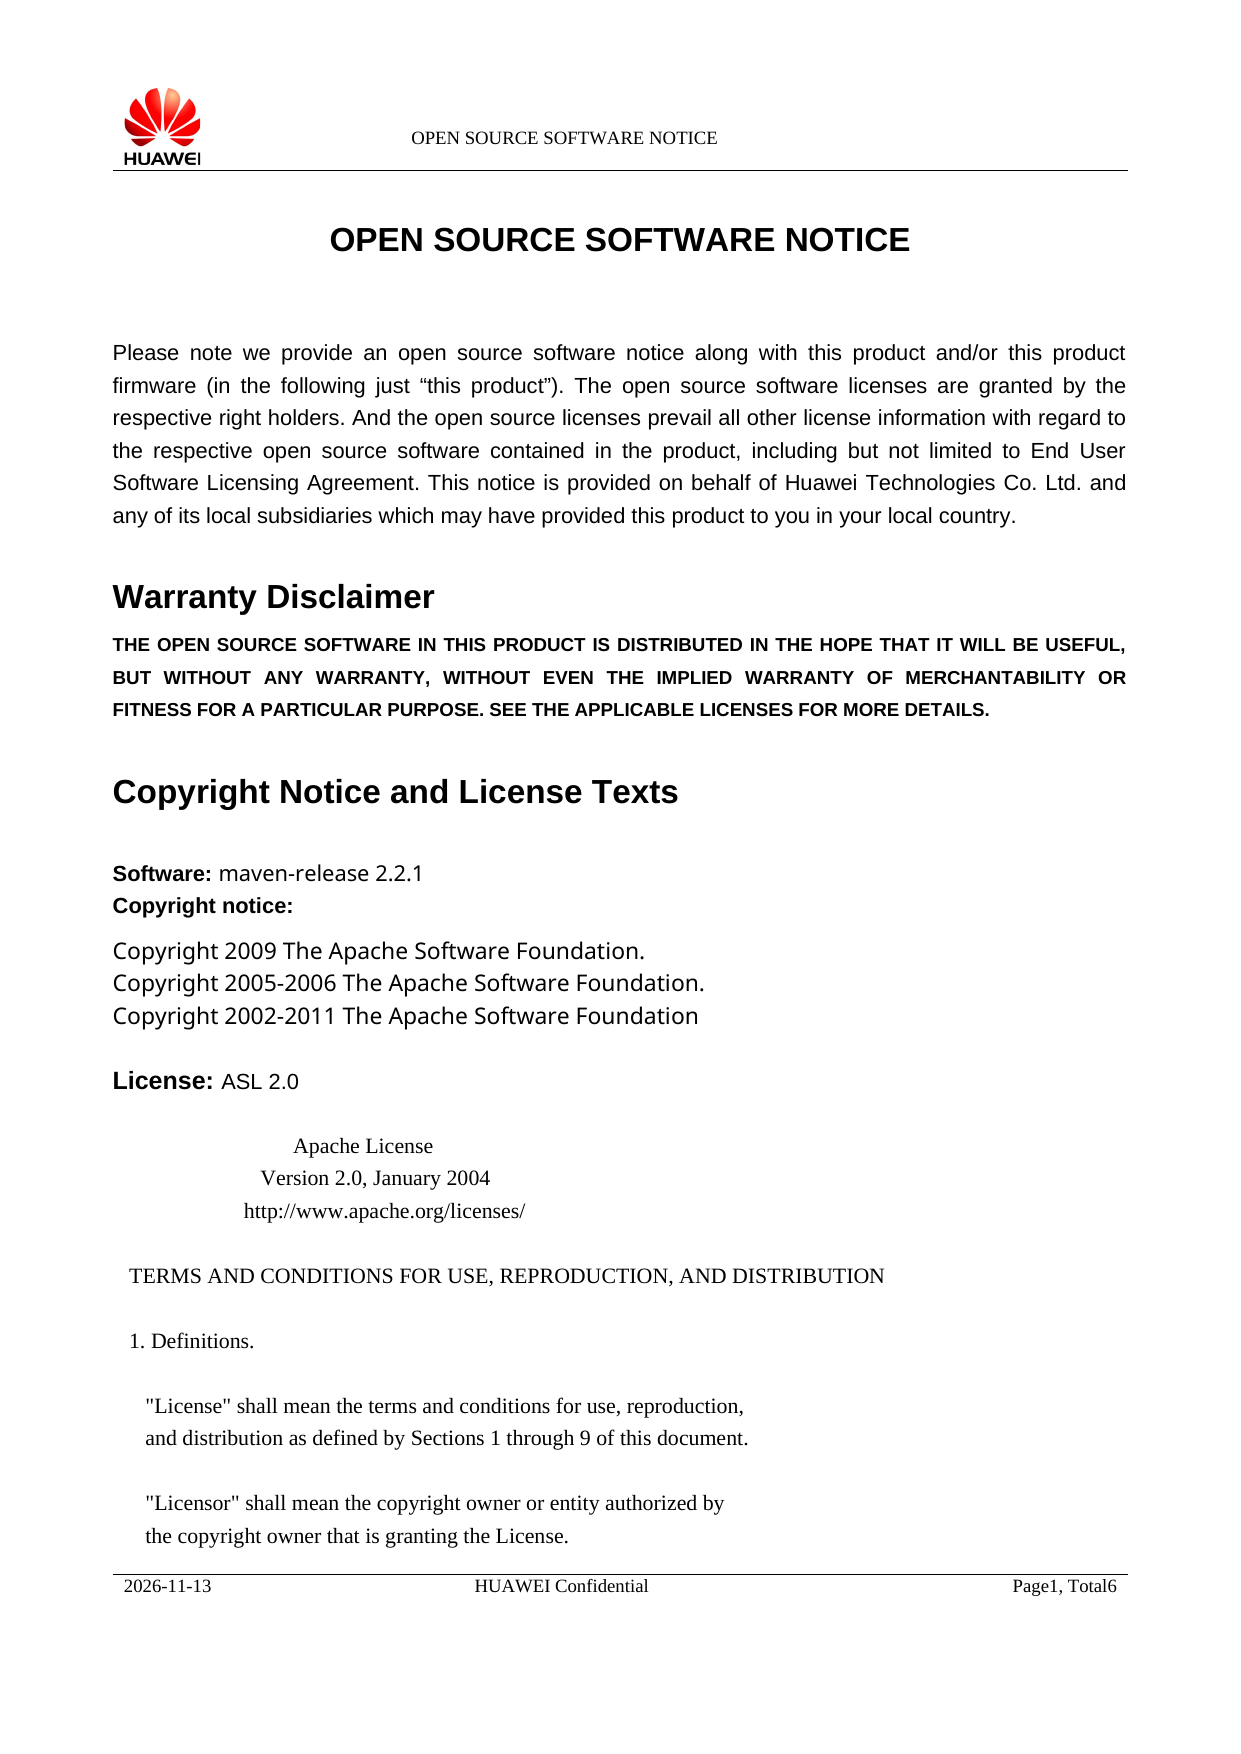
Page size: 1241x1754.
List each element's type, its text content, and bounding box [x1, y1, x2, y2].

text Copyright notice: [112, 889, 1128, 921]
text License: ASL 2.0 [112, 1064, 1128, 1096]
text Warranty Disclaimer [112, 564, 1128, 629]
title Software: maven-release 2.2.1 [112, 856, 1128, 889]
text Copyright 2009 The Apache Software Foundation. Copyright 2005-2006 The Apache Software Foundation. Copyright 2002-2011 The Apache Software Foundation [112, 934, 1128, 1064]
text The open source software in this product is distributed in the hope that it will be useful, but WITHOUT ANY WARRANTY, without even the implied warranty of MERCHANTABILITY or FITNESS FOR A PARTICULAR PURPOSE. See the applicable licenses for more details. [112, 629, 1128, 726]
text Copyright Notice and License Texts [112, 759, 1128, 824]
picture [124, 88, 201, 165]
text OPEN SOURCE SOFTWARE NOTICE [112, 206, 1128, 271]
text Please note we provide an open source software notice along with this product and/or this product firmware (in the following just “this product”). The open source software licenses are granted by the respective right holders. And the open source licenses prevail all other license information with regard to the respective open source software contained in the product, including but not limited to End User Software Licensing Agreement. This notice is provided on behalf of Huawei Technologies Co. Ltd. and any of its local subsidiaries which may have provided this product to you in your local country. [112, 336, 1128, 531]
